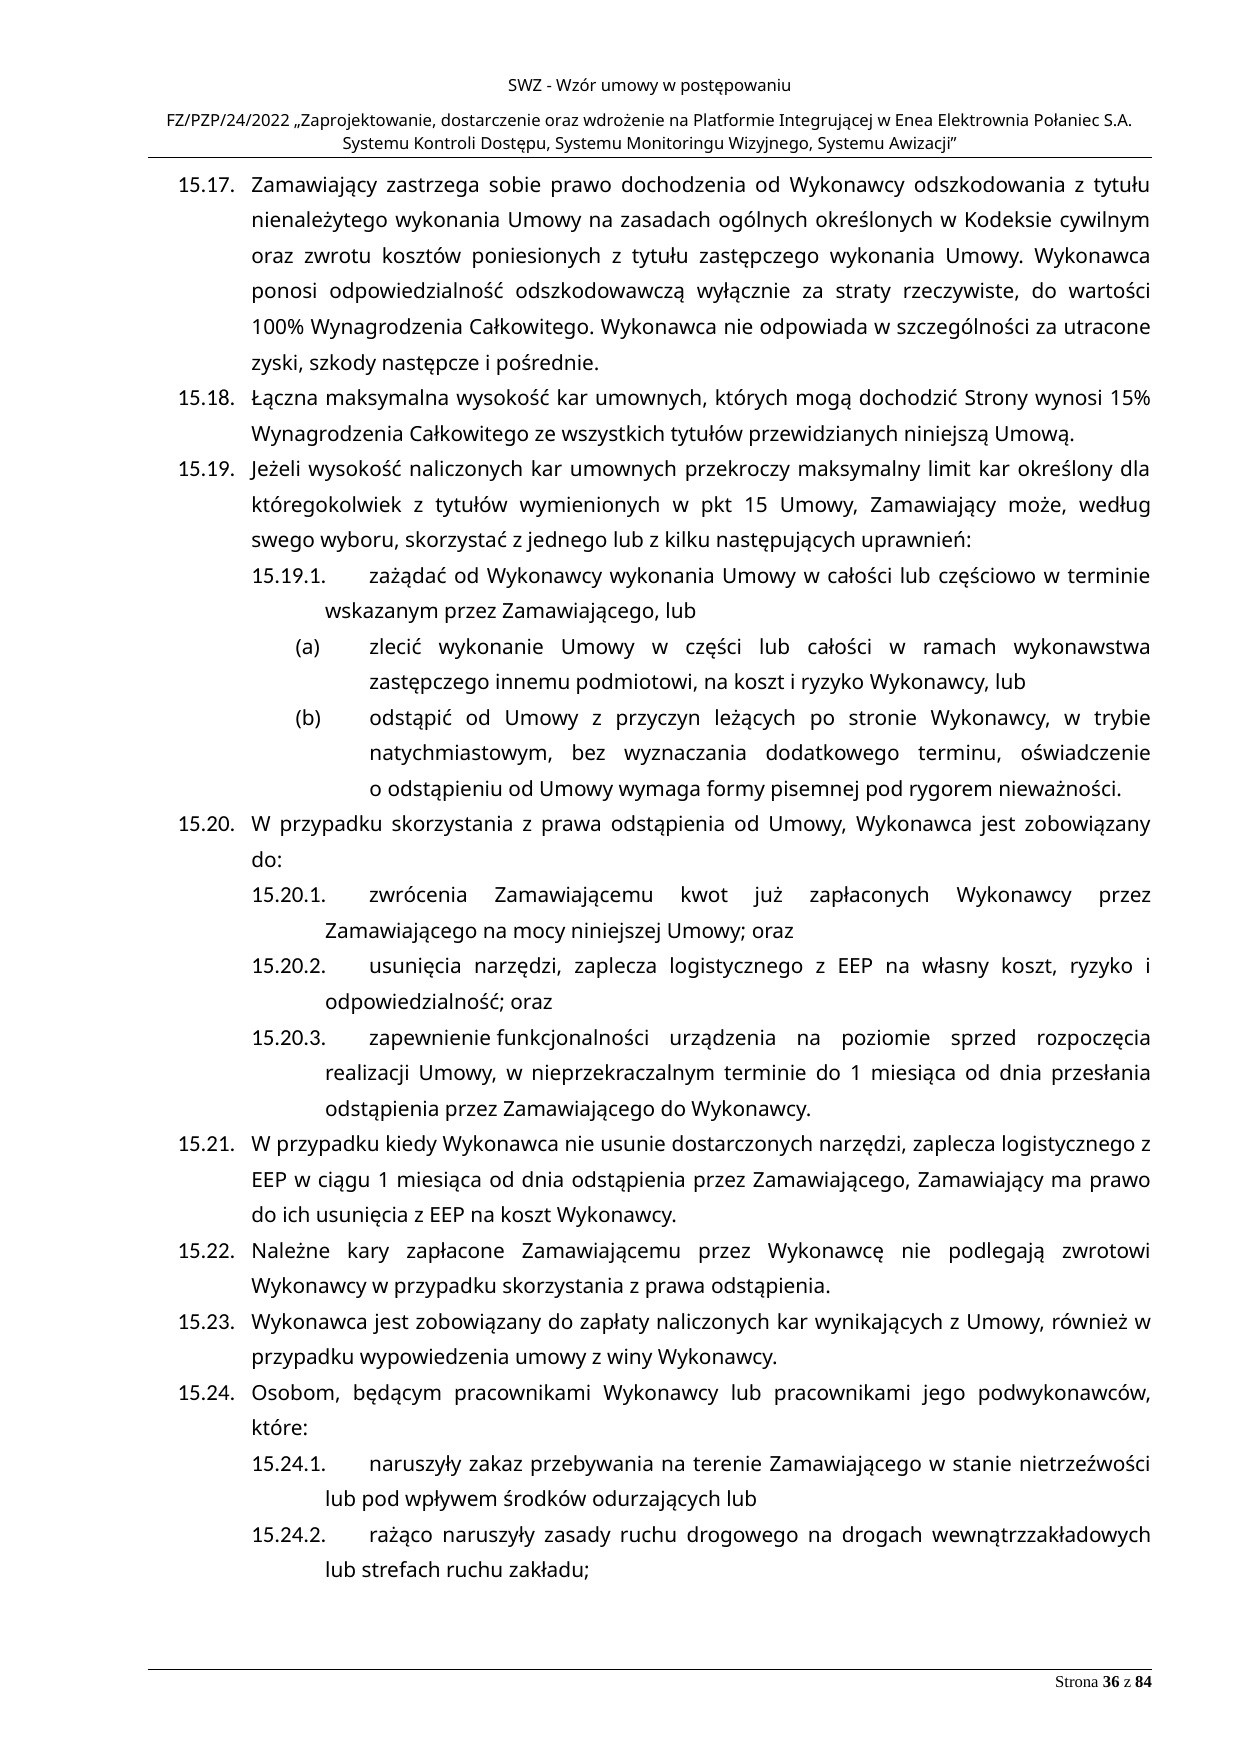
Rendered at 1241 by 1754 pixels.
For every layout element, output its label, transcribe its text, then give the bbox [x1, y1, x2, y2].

subtitle odstąpić od Umowy z przyczyn leżących po stronie Wykonawcy, w trybie natychmiastowym, bez wyznaczania dodatkowego terminu, oświadczenie o odstąpieniu od Umowy wymaga formy pisemnej pod rygorem nieważności. [295, 703, 1152, 802]
subtitle naruszyły zakaz przebywania na terenie Zamawiającego w stanie nietrzeźwości lub pod wpływem środków odurzających lub [251, 1449, 1152, 1513]
subtitle Zamawiający zastrzega sobie prawo dochodzenia od Wykonawcy odszkodowania z tytułu nienależytego wykonania Umowy na zasadach ogólnych określonych w Kodeksie cywilnym oraz zwrotu kosztów poniesionych z tytułu zastępczego wykonania Umowy. Wykonawca ponosi odpowiedzialność odszkodowawczą wyłącznie za straty rzeczywiste, do wartości 100% Wynagrodzenia Całkowitego. Wykonawca nie odpowiada w szczególności za utracone zyski, szkody następcze i pośrednie. [177, 170, 1152, 376]
subtitle zwrócenia Zamawiającemu kwot już zapłaconych Wykonawcy przez Zamawiającego na mocy niniejszej Umowy; oraz [251, 881, 1152, 944]
subtitle Osobom, będącym pracownikami Wykonawcy lub pracownikami jego podwykonawców, które: [177, 1378, 1152, 1442]
subtitle Jeżeli wysokość naliczonych kar umownych przekroczy maksymalny limit kar określony dla któregokolwiek z tytułów wymienionych w pkt 15 Umowy, Zamawiający może, według swego wyboru, skorzystać z jednego lub z kilku następujących uprawnień: [177, 454, 1152, 554]
subtitle W przypadku skorzystania z prawa odstąpienia od Umowy, Wykonawca jest zobowiązany do: [177, 809, 1152, 873]
subtitle Łączna maksymalna wysokość kar umownych, których mogą dochodzić Strony wynosi 15% Wynagrodzenia Całkowitego ze wszystkich tytułów przewidzianych niniejszą Umową. [177, 383, 1152, 447]
subtitle usunięcia narzędzi, zaplecza logistycznego z EEP na własny koszt, ryzyko i odpowiedzialność; oraz [251, 952, 1152, 1016]
subtitle zlecić wykonanie Umowy w części lub całości w ramach wykonawstwa zastępczego innemu podmiotowi, na koszt i ryzyko Wykonawcy, lub [295, 632, 1152, 696]
subtitle zapewnienie funkcjonalności urządzenia na poziomie sprzed rozpoczęcia realizacji Umowy, w nieprzekraczalnym terminie do 1 miesiąca od dnia przesłania odstąpienia przez Zamawiającego do Wykonawcy. [251, 1023, 1152, 1122]
subtitle Wykonawca jest zobowiązany do zapłaty naliczonych kar wynikających z Umowy, również w przypadku wypowiedzenia umowy z winy Wykonawcy. [177, 1307, 1152, 1371]
subtitle Należne kary zapłacone Zamawiającemu przez Wykonawcę nie podlegają zwrotowi Wykonawcy w przypadku skorzystania z prawa odstąpienia. [177, 1236, 1152, 1300]
subtitle W przypadku kiedy Wykonawca nie usunie dostarczonych narzędzi, zaplecza logistycznego z EEP w ciągu 1 miesiąca od dnia odstąpienia przez Zamawiającego, Zamawiający ma prawo do ich usunięcia z EEP na koszt Wykonawcy. [177, 1129, 1152, 1229]
subtitle zażądać od Wykonawcy wykonania Umowy w całości lub częściowo w terminie wskazanym przez Zamawiającego, lub [251, 561, 1152, 625]
subtitle rażąco naruszyły zasady ruchu drogowego na drogach wewnątrzzakładowych lub strefach ruchu zakładu; [251, 1520, 1152, 1584]
